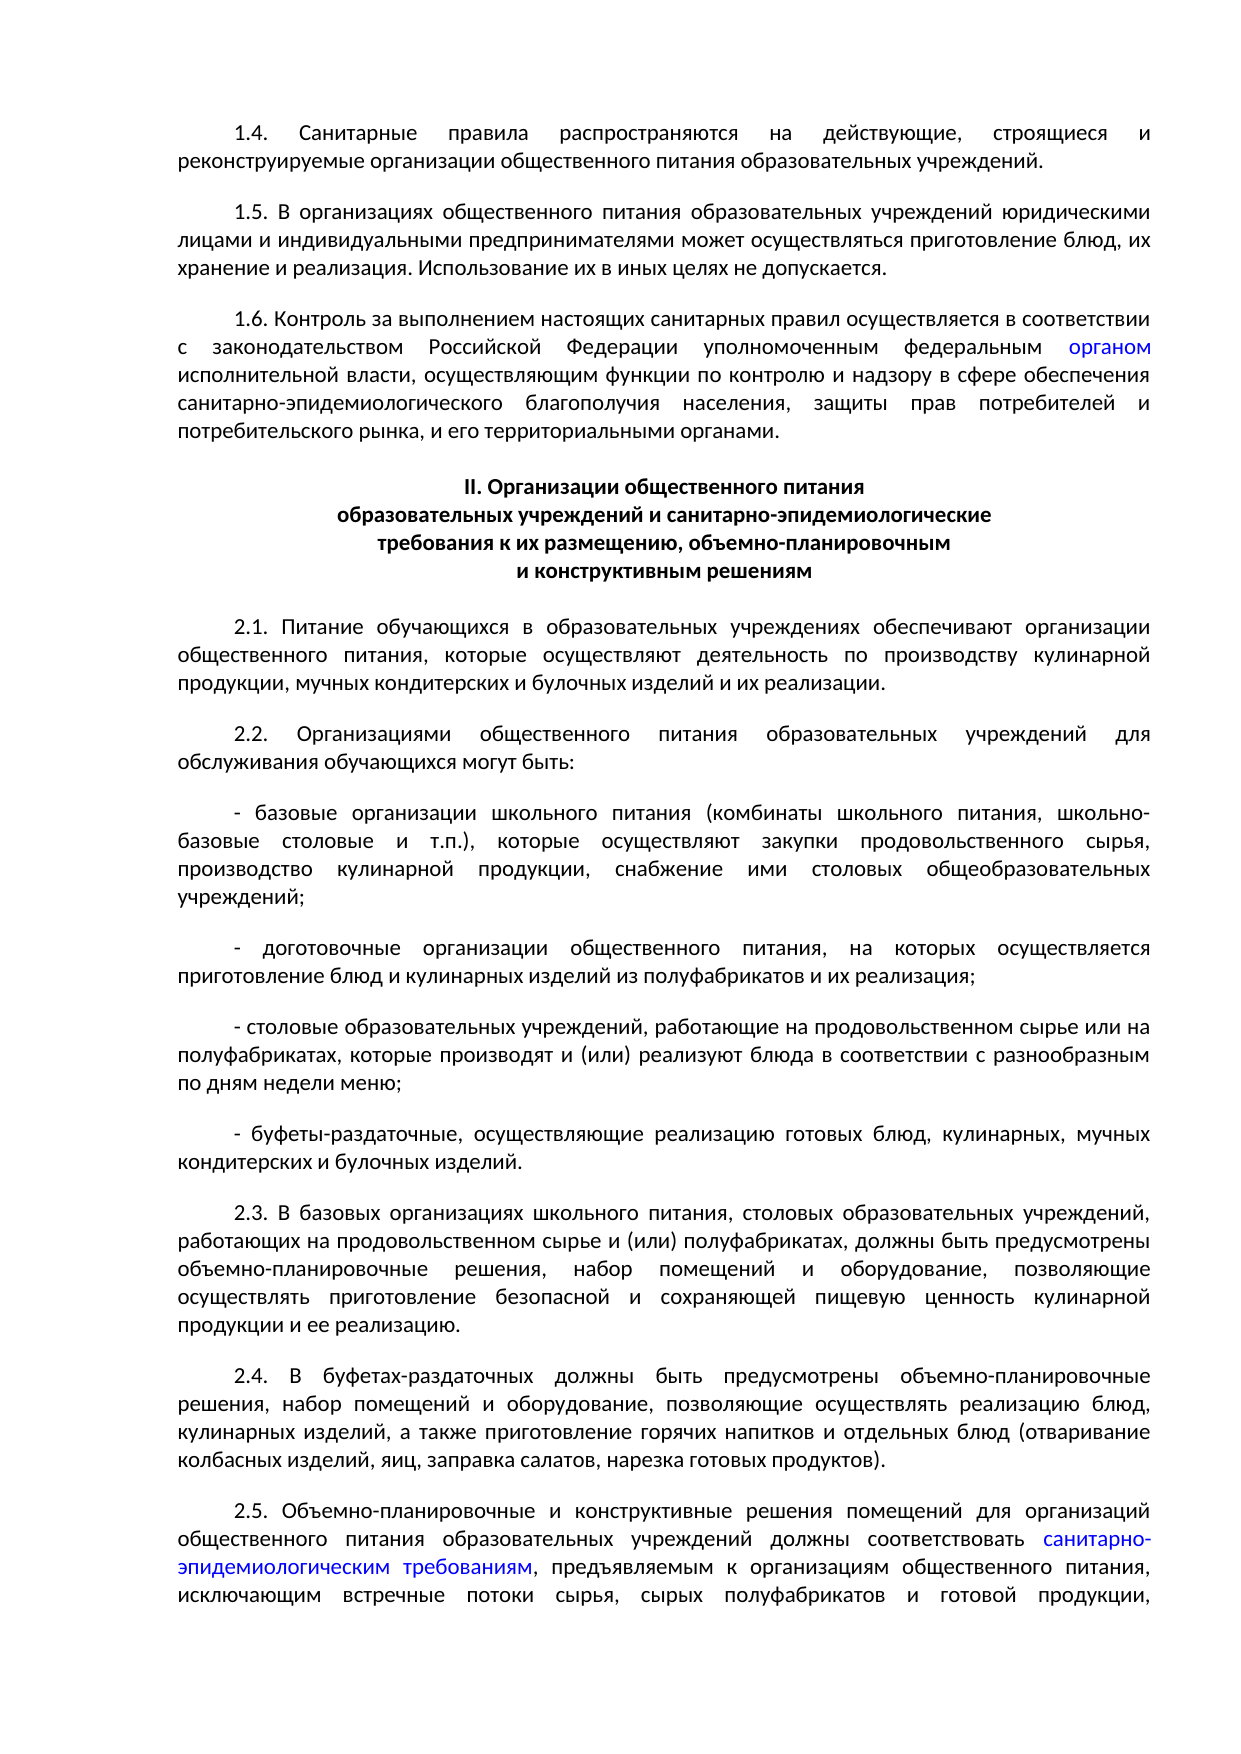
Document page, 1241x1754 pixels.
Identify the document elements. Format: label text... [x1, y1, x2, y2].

title и конструктивным решениям [177, 556, 1152, 584]
text 1.5. В организациях общественного питания образовательных учреждений юридическими лицами и индивидуальными предпринимателями может осуществляться приготовление блюд, их хранение и реализация. Использование их в иных целях не допускается. [177, 197, 1152, 281]
title II. Организации общественного питания [177, 472, 1152, 500]
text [177, 1496, 1152, 1608]
title требования к их размещению, объемно-планировочным [177, 528, 1152, 556]
text - буфеты-раздаточные, осуществляющие реализацию готовых блюд, кулинарных, мучных кондитерских и булочных изделий. [177, 1119, 1152, 1175]
text 2.3. В базовых организациях школьного питания, столовых образовательных учреждений, работающих на продовольственном сырье и (или) полуфабрикатах, должны быть предусмотрены объемно-планировочные решения, набор помещений и оборудование, позволяющие осуществлять приготовление безопасной и сохраняющей пищевую ценность кулинарной продукции и ее реализацию. [177, 1198, 1152, 1338]
text - доготовочные организации общественного питания, на которых осуществляется приготовление блюд и кулинарных изделий из полуфабрикатов и их реализация; [177, 933, 1152, 989]
title образовательных учреждений и санитарно-эпидемиологические [177, 500, 1152, 528]
text 2.1. Питание обучающихся в образовательных учреждениях обеспечивают организации общественного питания, которые осуществляют деятельность по производству кулинарной продукции, мучных кондитерских и булочных изделий и их реализации. [177, 612, 1152, 696]
text 1.4. Санитарные правила распространяются на действующие, строящиеся и реконструируемые организации общественного питания образовательных учреждений. [177, 118, 1152, 174]
text - базовые организации школьного питания (комбинаты школьного питания, школьно-базовые столовые и т.п.), которые осуществляют закупки продовольственного сырья, производство кулинарной продукции, снабжение ими столовых общеобразовательных учреждений; [177, 798, 1152, 910]
text - столовые образовательных учреждений, работающие на продовольственном сырье или на полуфабрикатах, которые производят и (или) реализуют блюда в соответствии с разнообразным по дням недели меню; [177, 1012, 1152, 1096]
text 2.4. В буфетах-раздаточных должны быть предусмотрены объемно-планировочные решения, набор помещений и оборудование, позволяющие осуществлять реализацию блюд, кулинарных изделий, а также приготовление горячих напитков и отдельных блюд (отваривание колбасных изделий, яиц, заправка салатов, нарезка готовых продуктов). [177, 1361, 1152, 1473]
text 1.6. Контроль за выполнением настоящих санитарных правил осуществляется в соответствии с законодательством Российской Федерации уполномоченным федеральным органом исполнительной власти, осуществляющим функции по контролю и надзору в сфере обеспечения санитарно-эпидемиологического благополучия населения, защиты прав потребителей и потребительского рынка, и его территориальными органами. [177, 304, 1152, 444]
text 2.2. Организациями общественного питания образовательных учреждений для обслуживания обучающихся могут быть: [177, 719, 1152, 775]
